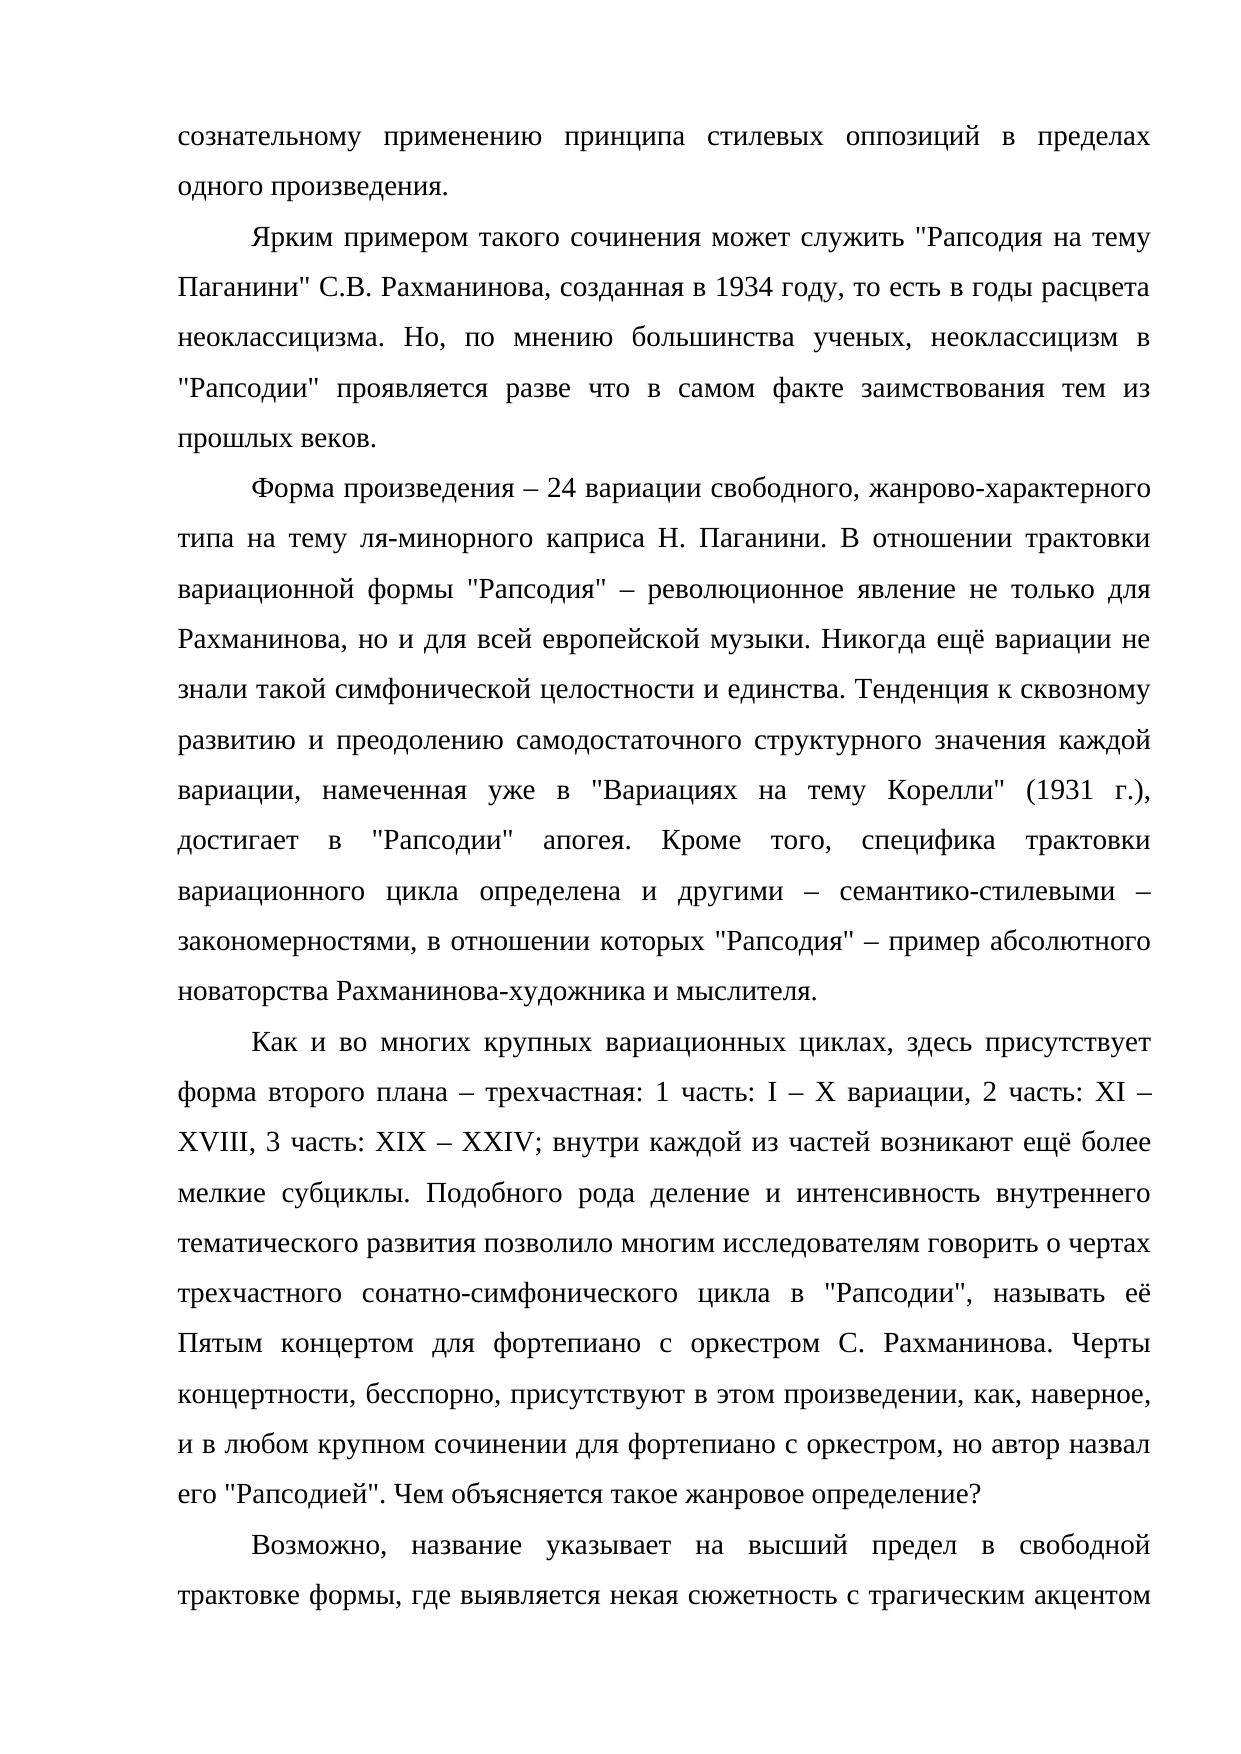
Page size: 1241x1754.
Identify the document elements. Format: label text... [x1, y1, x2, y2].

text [177, 118, 1152, 202]
text Как и во многих крупных вариационных циклах, здесь присутствует форма второго плана – трехчастная: 1 часть: I – X вариации, 2 часть: XI – XVIII, 3 часть: XIX – XXIV; внутри каждой из частей возникают ещё более мелкие субциклы. Подобного рода деление и интенсивность внутреннего тематического развития позволило многим исследователям говорить о чертах трехчастного сонатно-симфонического цикла в "Рапсодии", называть её Пятым концертом для фортепиано с оркестром С. Рахманинова. Черты концертности, бесспорно, присутствуют в этом произведении, как, наверное, и в любом крупном сочинении для фортепиано с оркестром, но автор назвал его "Рапсодией". Чем объясняется такое жанровое определение? [177, 1024, 1152, 1510]
text Форма произведения – 24 вариации свободного, жанрово-характерного типа на тему ля-минорного каприса Н. Паганини. В отношении трактовки вариационной формы "Рапсодия" – революционное явление не только для Рахманинова, но и для всей европейской музыки. Никогда ещё вариации не знали такой симфонической целостности и единства. Тенденция к сквозному развитию и преодолению самодостаточного структурного значения каждой вариации, намеченная уже в "Вариациях на тему Корелли" (1931 г.), достигает в "Рапсодии" апогея. Кроме того, специфика трактовки вариационного цикла определена и другими – семантико-стилевыми – закономерностями, в отношении которых "Рапсодия" – пример абсолютного новаторства Рахманинова-художника и мыслителя. [177, 470, 1152, 1007]
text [177, 1527, 1152, 1611]
text Ярким примером такого сочинения может служить "Рапсодия на тему Паганини" С.В. Рахманинова, созданная в 1934 году, то есть в годы расцвета неоклассицизма. Но, по мнению большинства ученых, неоклассицизм в "Рапсодии" проявляется разве что в самом факте заимствования тем из прошлых веков. [177, 219, 1152, 453]
